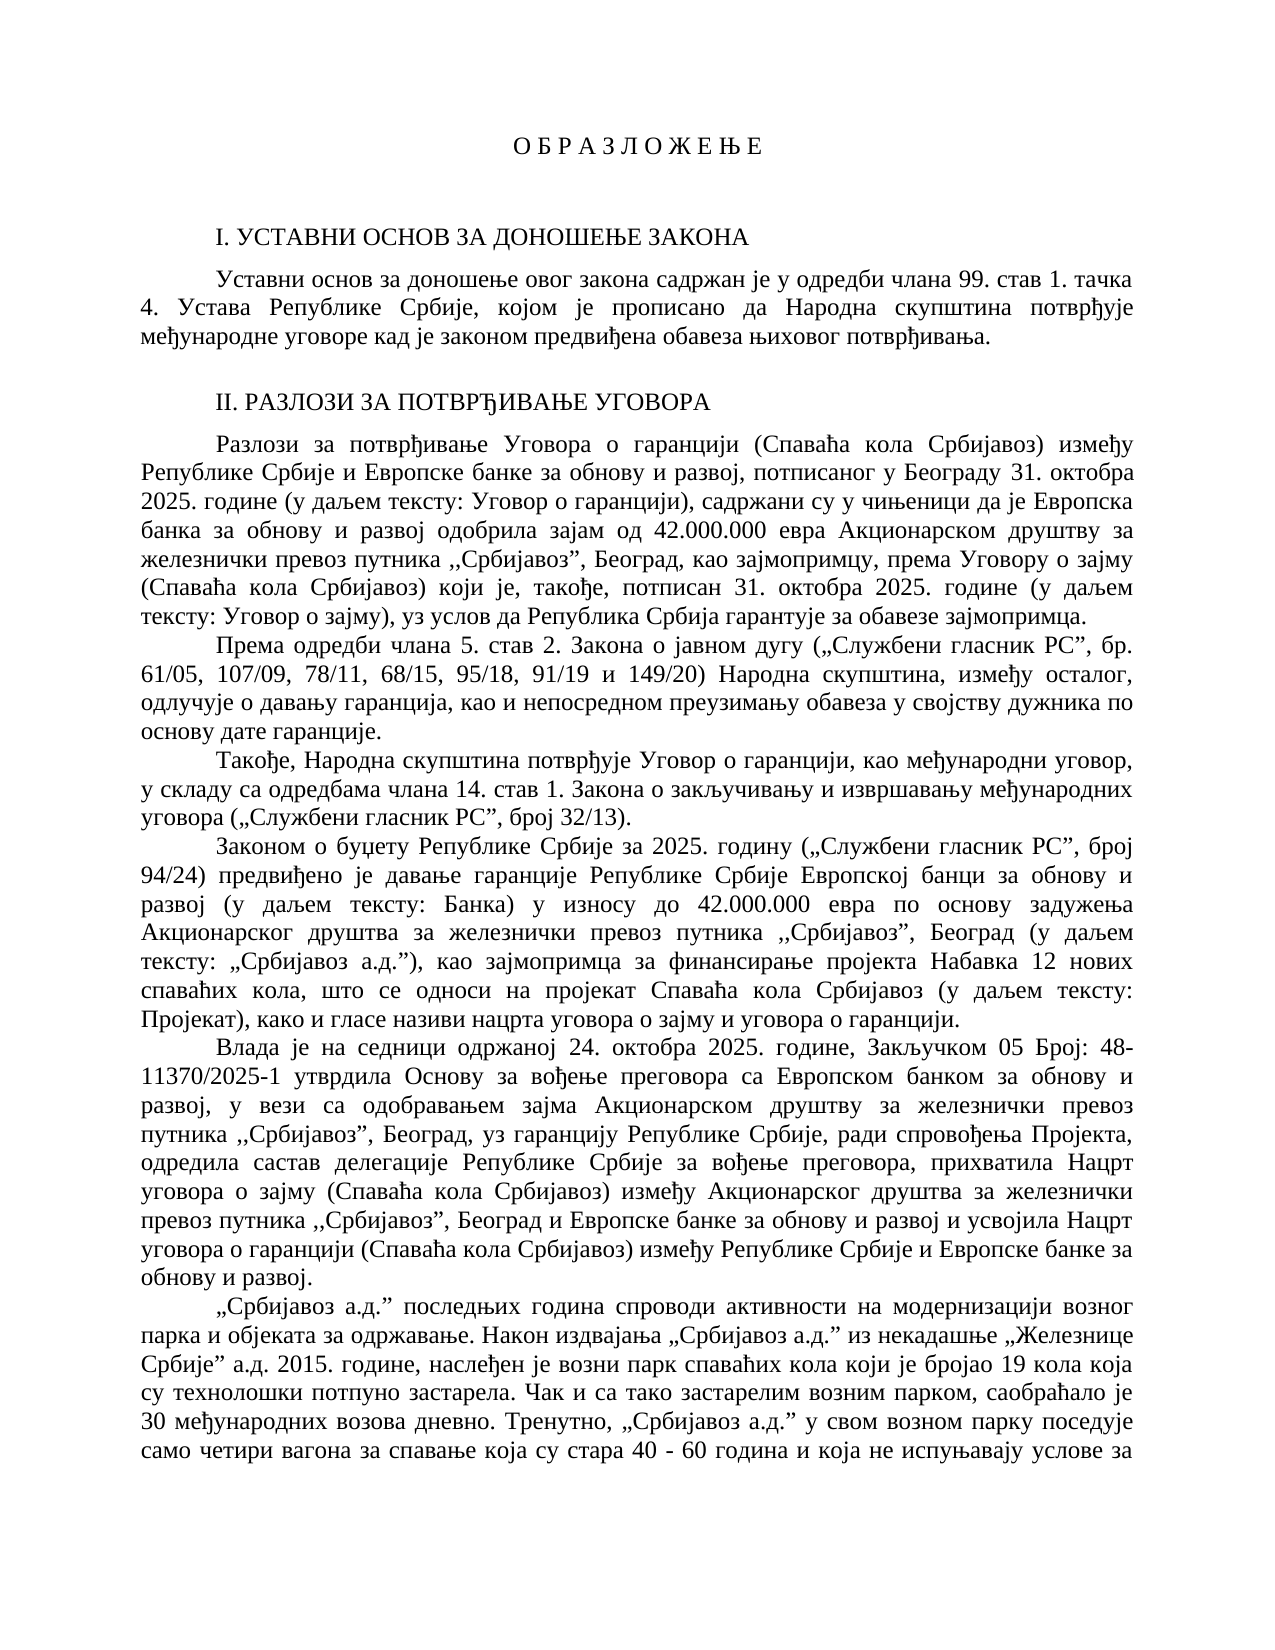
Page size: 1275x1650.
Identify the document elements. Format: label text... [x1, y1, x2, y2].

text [141, 1291, 1134, 1464]
text Разлози за потврђивањe Уговора о гаранцији (Спаваћа кола Србијавоз) између Републике Србије и Европске банке за обнову и развој, потписаног у Београду 31. октобра 2025. године (у даљем тексту: Уговор о гаранцији), садржани су у чињеници да је Европска банка за обнову и развој одобрила зајам од 42.000.000 евра Акционарском друштву за железнички превоз путника ,,Србијавоз”, Београд, као зајмопримцу, према Уговору о зајму (Спаваћа кола Србијавоз) који је, такође, потписан 31. октобра 2025. године (у даљем тексту: Уговор о зајму), уз услов да Република Србија гарантује за обавезе зајмопримцa. [141, 429, 1134, 630]
text I. УСТАВНИ ОСНОВ ЗА ДОНОШЕЊЕ ЗАКОНА [140, 222, 1134, 251]
text Законом о буџету Републике Србије за 2025. годину („Службени гласник РС”, број 94/24) предвиђено је давање гаранције Републике Србије Европској банци за обнову и развој (у даљем тексту: Банка) у износу до 42.000.000 евра по основу задужења Акционарског друштва за железнички превоз путника ,,Србијавоз”, Београд (у даљем тексту: „Србијавоз а.д.”), као зајмопримца за финансирање пројекта Набавка 12 нових спаваћих кола, што се односи на пројекат Спаваћа кола Србијавоз (у даљем тексту: Пројекат), како и гласе називи нацрта уговора о зајму и уговора о гаранцији. [141, 831, 1134, 1032]
text Уставни основ за доношење овог закона садржан је у одредби члана 99. став 1. тачка 4. Устава Републике Србије, којом је прописано да Народна скупштина потврђује међународне уговоре кад је законом предвиђена обавеза њиховог потврђивања. [140, 264, 1134, 350]
text II. РАЗЛОЗИ ЗА ПОТВРЂИВАЊЕ УГОВОРА [140, 387, 1134, 416]
text Влада је на седници одржаној 24. октобра 2025. године, Закључком 05 Број: 48-11370/2025-1 утврдила Основу за вођење преговора са Европском банком за обнову и развој, у вези са одобравањем зајма Акционарском друштву за железнички превоз путника ,,Србијавоз”, Београд, уз гаранцију Републике Србије, ради спровођења Пројекта, одредила састав делегације Републике Србије за вођење преговора, прихватила Нацрт уговора о зајму (Спаваћа кола Србијавоз) између Акционарског друштва за железнички превоз путника ,,Србијавоз”, Београд и Европске банке за обнову и развој и усвојила Нацрт уговора о гаранцији (Спаваћа кола Србијавоз) између Републике Србије и Европске банке за обнову и развој. [141, 1032, 1134, 1291]
text Према одредби члана 5. став 2. Закона о јавном дугу („Службени гласник РС”, бр. 61/05, 107/09, 78/11, 68/15, 95/18, 91/19 и 149/20) Народна скупштина, између осталог, одлучује о давању гаранција, као и непосредном преузимању обавеза у својству дужника по основу дате гаранције. [141, 630, 1134, 745]
text О Б Р А З Л О Ж Е Њ Е [141, 131, 1134, 160]
text Такође, Народна скупштина потврђује Уговор о гаранцији, као међународни уговор, у складу са одредбама члана 14. став 1. Закона о закључивању и извршавању међународних уговора („Службени гласник РС”, број 32/13). [141, 745, 1134, 831]
